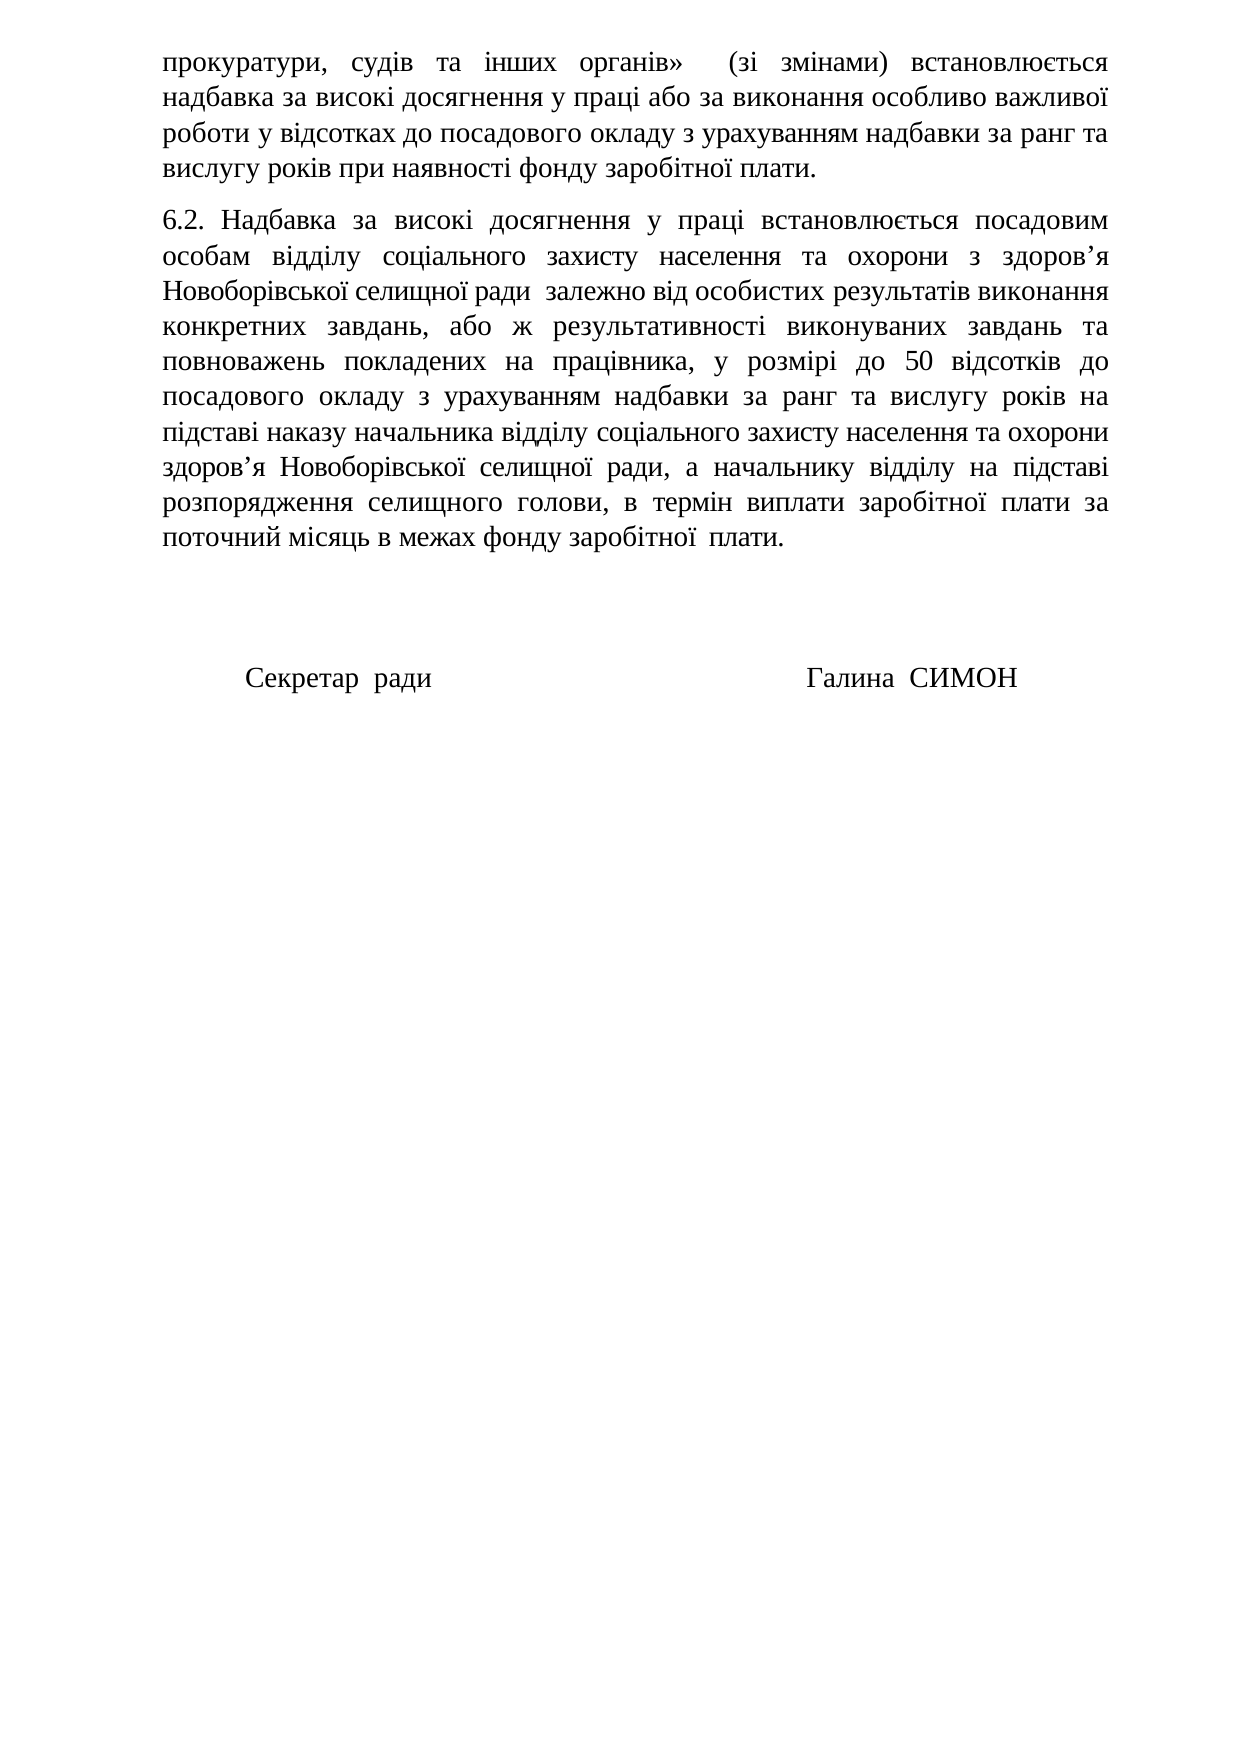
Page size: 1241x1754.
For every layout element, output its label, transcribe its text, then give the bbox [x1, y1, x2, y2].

text 6.2. Надбавка за високі досягнення у праці встановлюється посадовим особам відділу соціального захисту населення та охорони з здоров’я Новоборівської селищної ради залежно від особистих результатів виконання конкретних завдань, або ж результативності виконуваних завдань та повноважень покладених на працівника, у розмірі до 50 відсотків до посадового окладу з урахуванням надбавки за ранг та вислугу років на підставі наказу начальника відділу соціального захисту населення та охорони здоров’я Новоборівської селищної ради, а начальнику відділу на підставі розпорядження селищного голови, в термін виплати заробітної плати за поточний місяць в межах фонду заробітної плати. [162, 202, 1109, 553]
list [162, 44, 1109, 183]
text Секретар ради Галина СИМОН [150, 660, 1125, 693]
